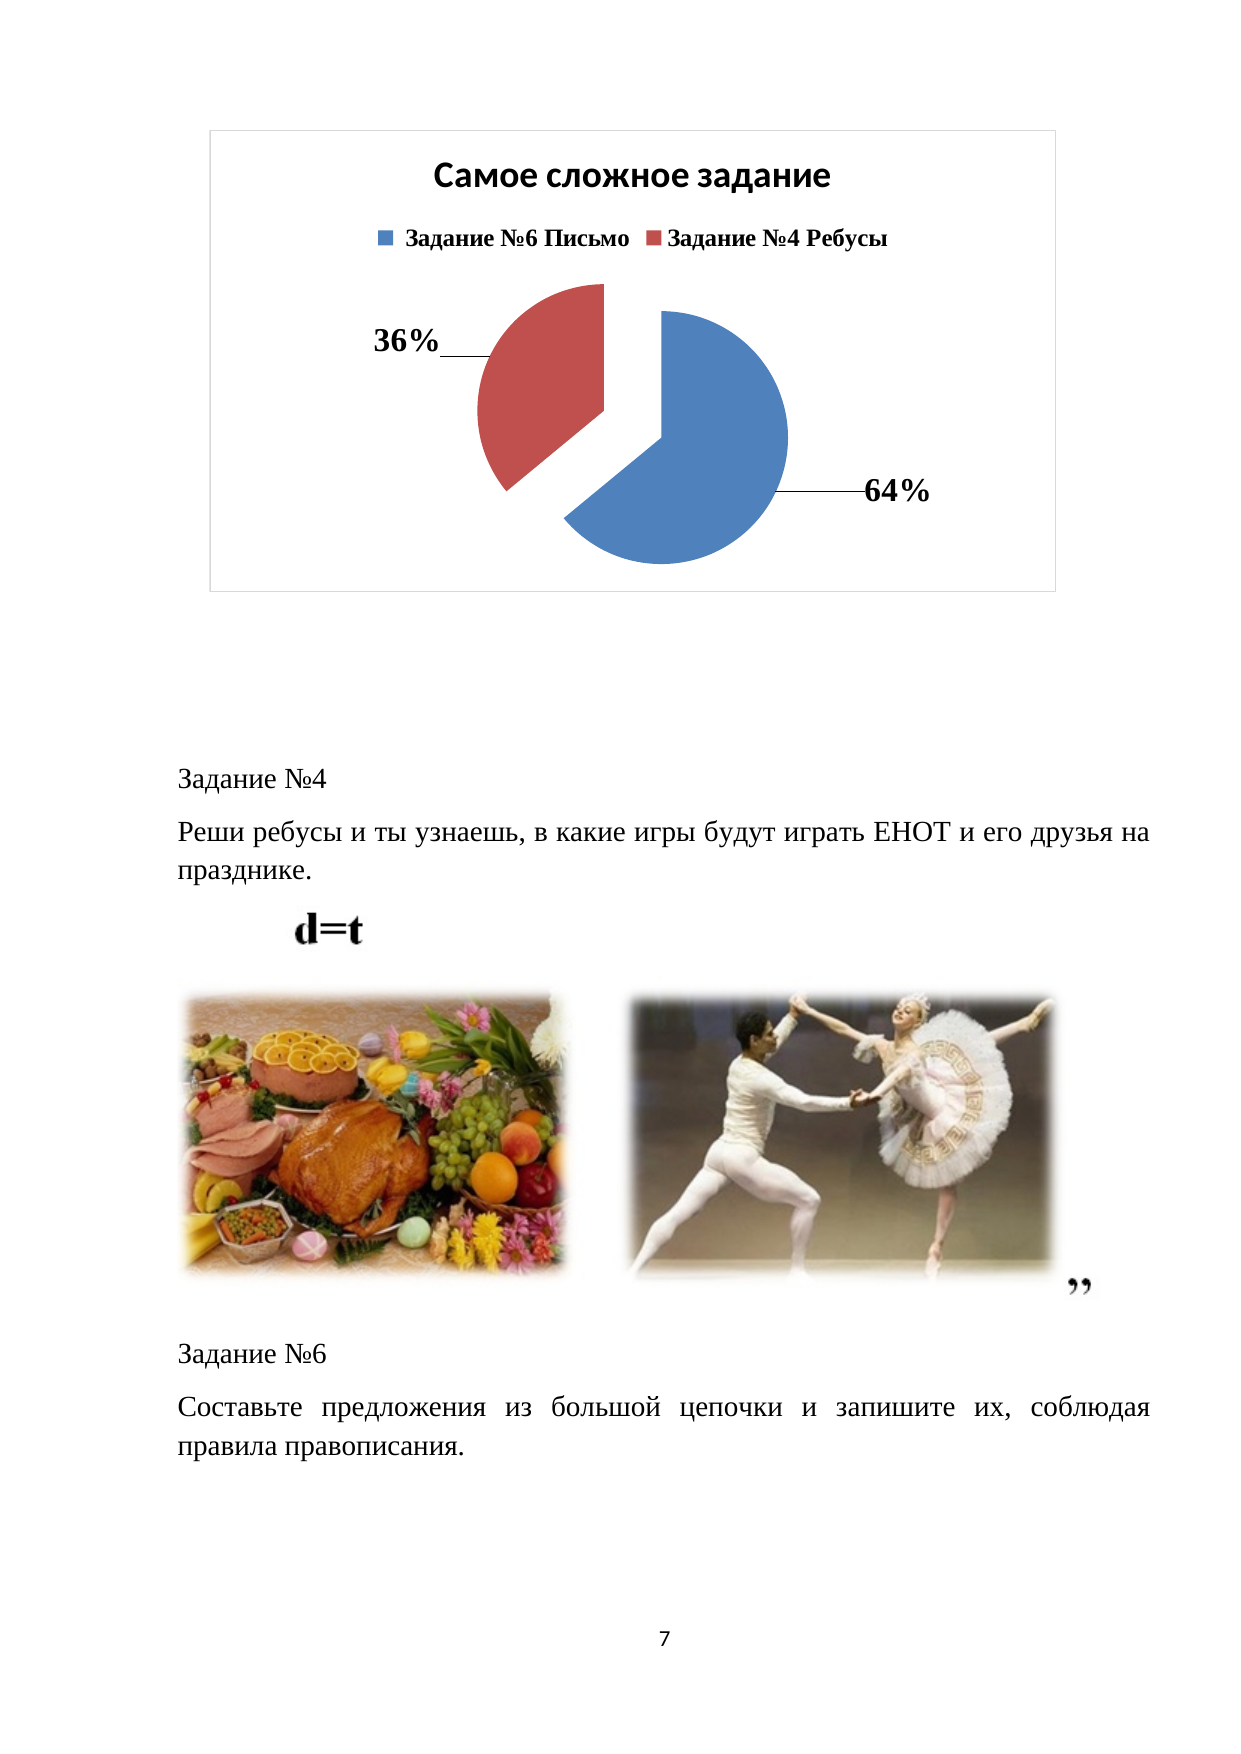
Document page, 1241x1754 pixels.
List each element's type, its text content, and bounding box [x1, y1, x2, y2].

picture [177, 905, 1112, 1319]
text Задание №4 [177, 761, 1152, 795]
text Реши ребусы и ты узнаешь, в какие игры будут играть ЕНОТ и его друзья на празднике. [177, 814, 1152, 886]
text Составьте предложения из большой цепочки и запишите их, соблюдая правила правописания. [177, 1389, 1152, 1461]
text Задание №6 [177, 1336, 1152, 1370]
